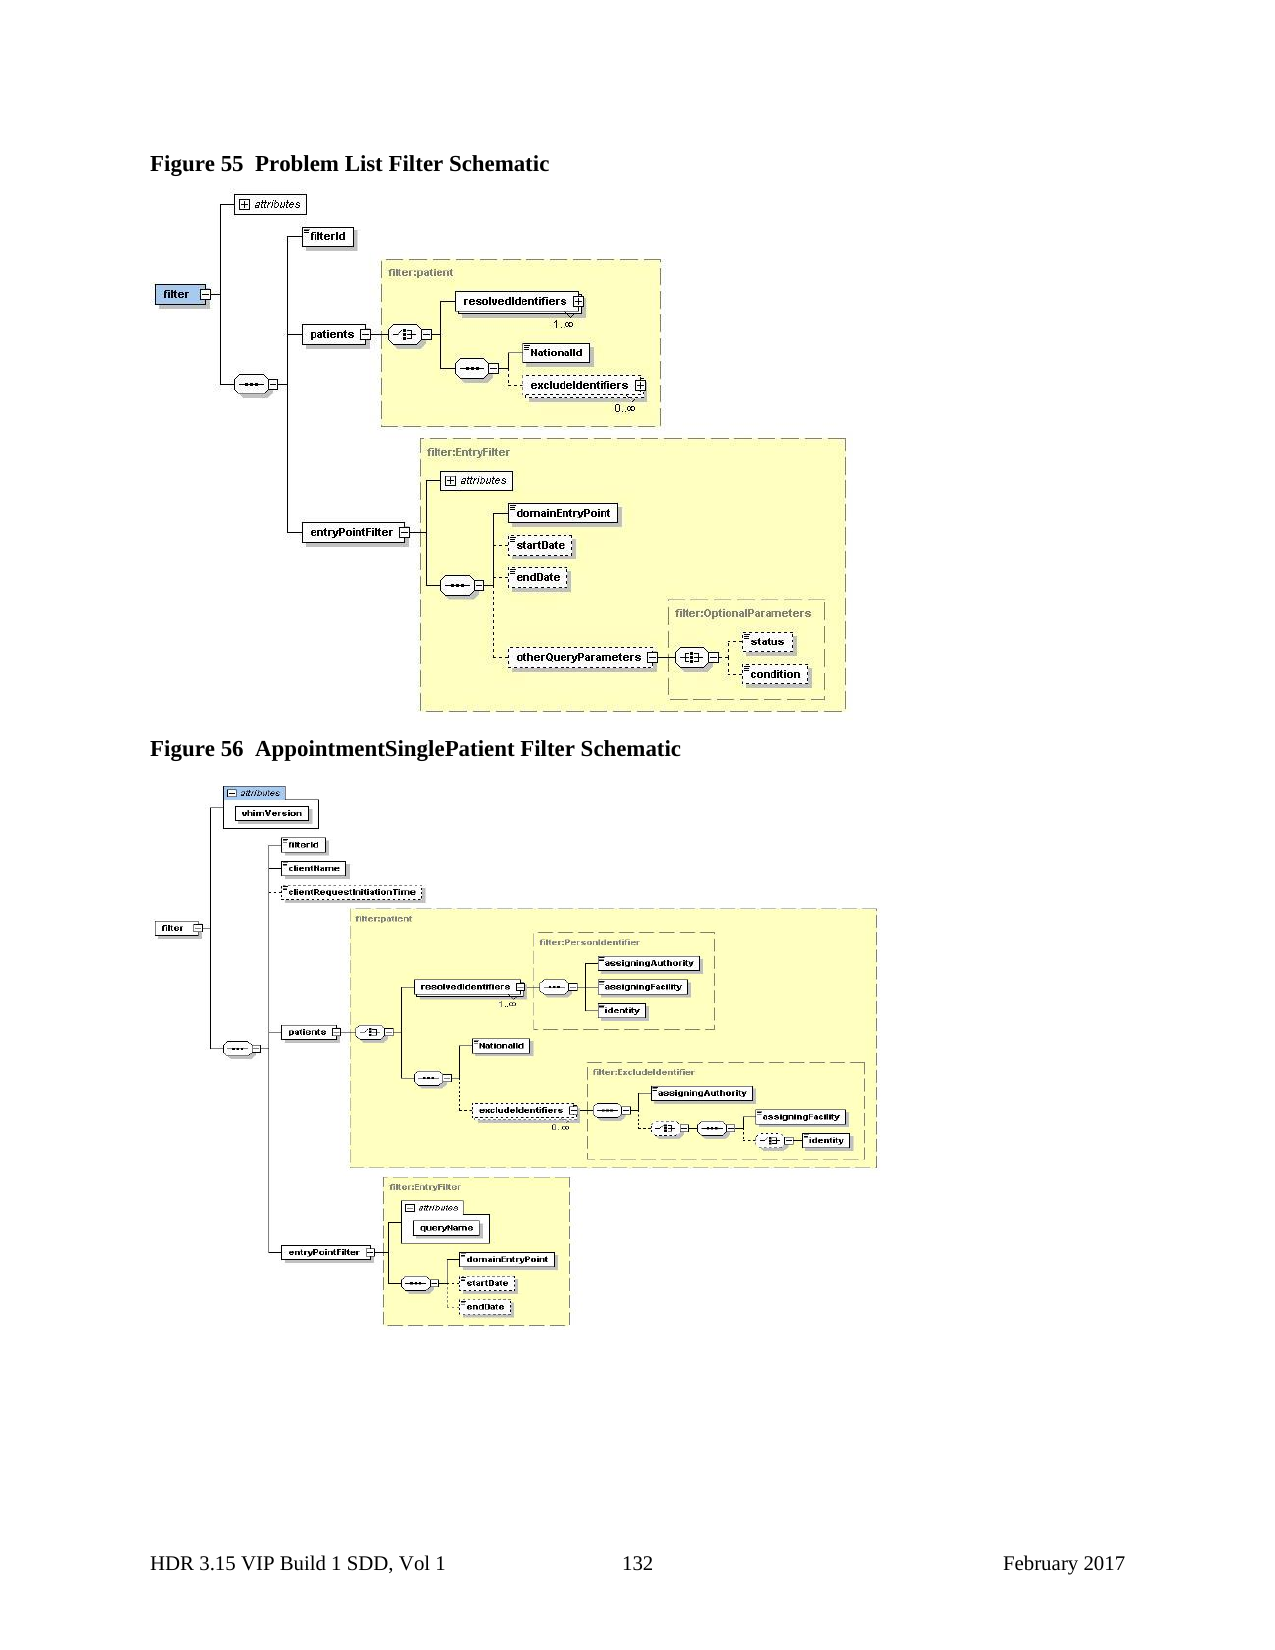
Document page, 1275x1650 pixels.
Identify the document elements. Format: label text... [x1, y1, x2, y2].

text Figure 55 Problem List Filter Schematic [150, 150, 1125, 176]
picture [150, 188, 854, 723]
picture [150, 774, 918, 1330]
text Figure 56 AppointmentSinglePatient Filter Schematic [150, 735, 1125, 762]
